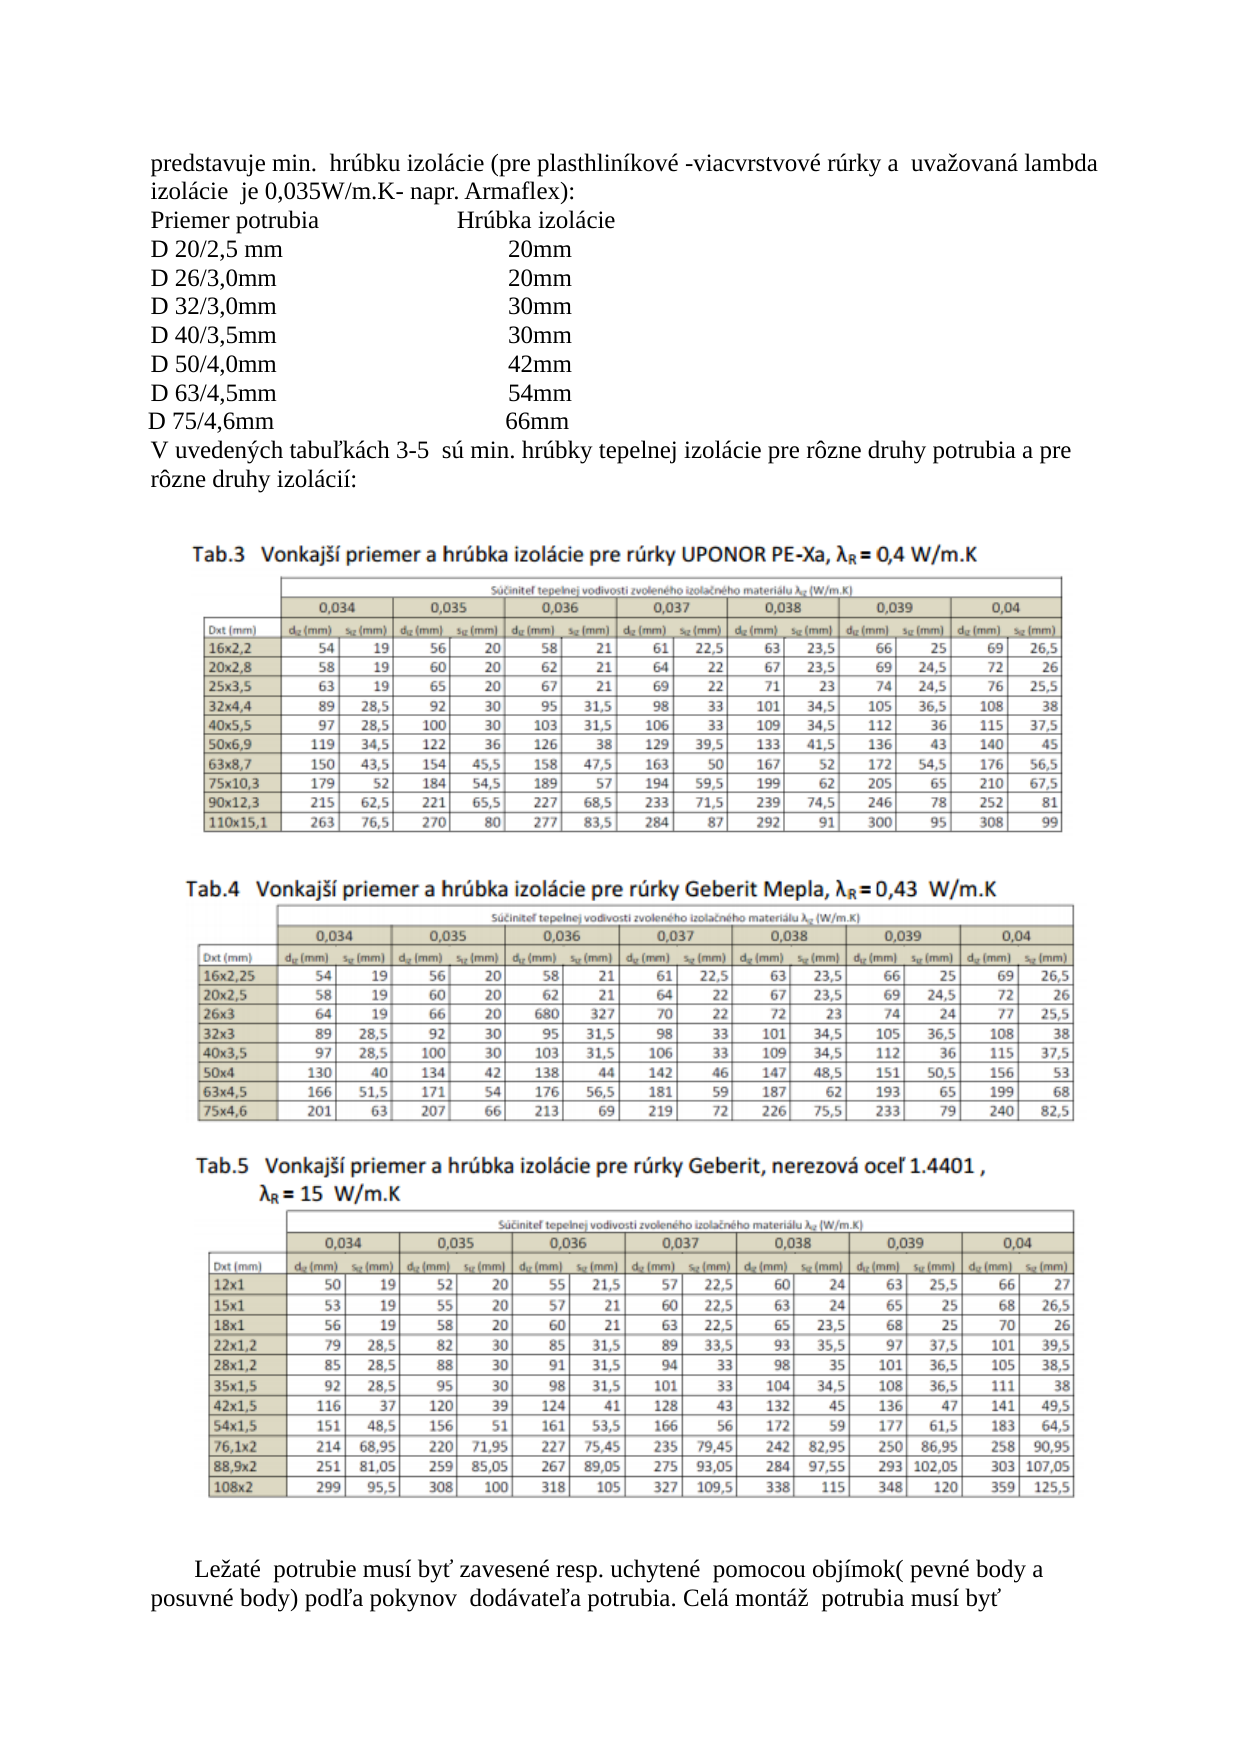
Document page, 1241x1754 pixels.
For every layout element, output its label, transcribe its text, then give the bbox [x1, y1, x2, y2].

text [150, 148, 1118, 205]
text D 75/4,6mm 66mm [148, 406, 1004, 435]
text D 63/4,5mm 54mm [150, 378, 1118, 406]
text V uvedených tabuľkách 3-5 sú min. hrúbky tepelnej izolácie pre rôzne druhy potrubia a pre rôzne druhy izolácií: [150, 435, 1118, 493]
text D 26/3,0mm 20mm [150, 263, 1118, 291]
text D 20/2,5 mm 20mm [150, 234, 1118, 263]
text D 32/3,0mm 30mm [150, 291, 1118, 320]
text Priemer potrubia Hrúbka izolácie [150, 205, 1118, 234]
text D 40/3,5mm 30mm [150, 320, 1118, 349]
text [150, 1554, 1118, 1611]
picture [147, 521, 1095, 1526]
text D 50/4,0mm 42mm [150, 349, 1118, 378]
